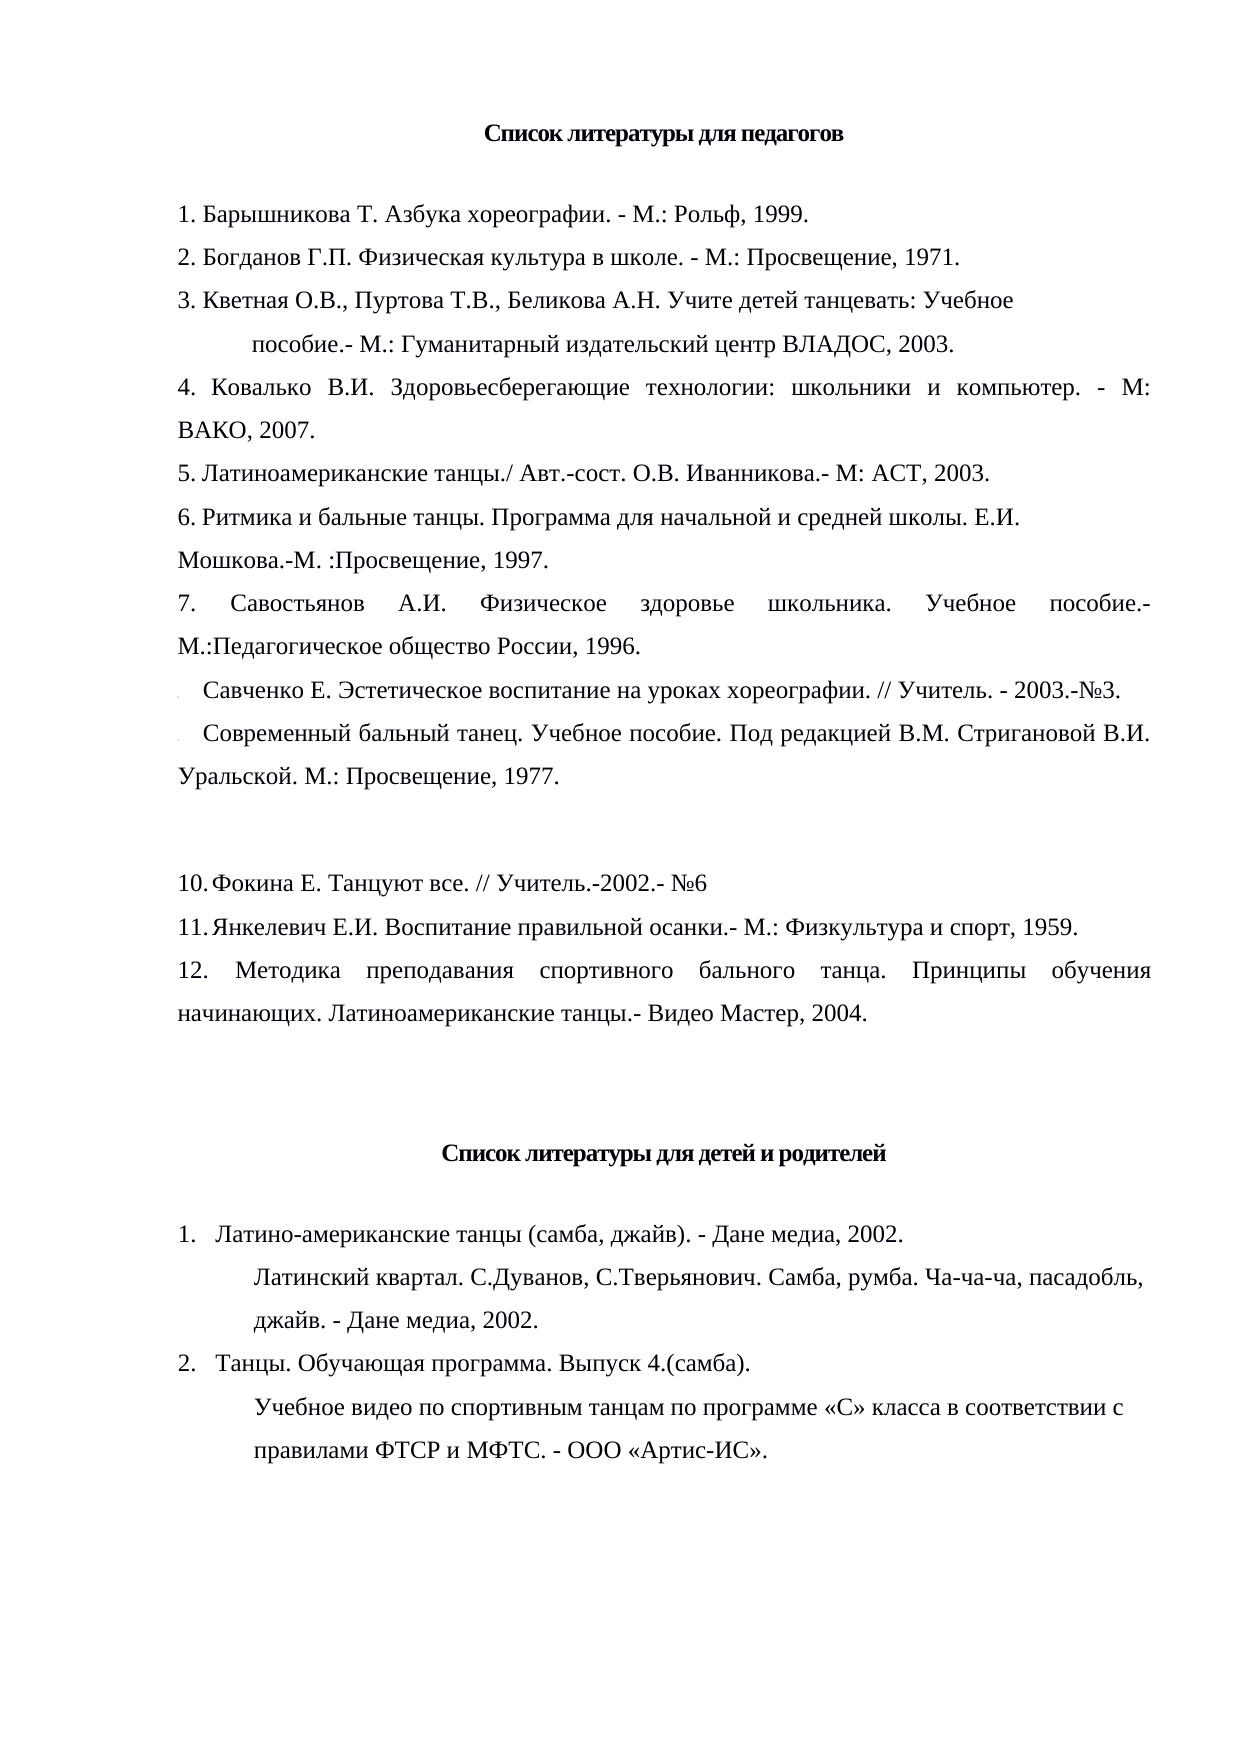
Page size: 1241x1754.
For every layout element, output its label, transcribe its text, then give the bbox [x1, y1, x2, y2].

text 4. Ковалько В.И. Здоровьесберегающие технологии: школьники и компьютер. - М: ВАКО, 2007. [177, 372, 1152, 444]
list Танцы. Обучающая программа. Выпуск 4.(самба). [178, 1348, 1152, 1377]
list Латиноамериканские танцы./ Авт.-сост. О.В. Иванникова.- М: ACT, 2003. [177, 458, 1152, 487]
text Учебное видео по спортивным танцам по программе «С» класса в соответствии с правилами ФТСР и МФТС. - ООО «Артис-ИС». [254, 1392, 1152, 1463]
list Современный бальный танец. Учебное пособие. Под редакцией В.М. Стригановой В.И. Уральской. М.: Просвещение, 1977. [177, 718, 1152, 790]
list Богданов Г.П. Физическая культура в школе. - М.: Просвещение, 1971. [177, 242, 1152, 271]
list Барышникова Т. Азбука хореографии. - М.: Рольф, 1999. [177, 199, 1152, 228]
list Савченко Е. Эстетическое воспитание на уроках хореографии. // Учитель. - 2003.-№3. [177, 675, 1152, 703]
list Ритмика и бальные танцы. Программа для начальной и средней школы. Е.И. Мошкова.-М. :Просвещение, 1997. [177, 502, 1052, 573]
text Список литературы для детей и родителей [177, 1138, 1152, 1167]
text 12. Методика преподавания спортивного бального танца. Принципы обучения начинающих. Латиноамериканские танцы.- Видео Мастер, 2004. [177, 955, 1152, 1027]
text пособие.- М.: Гуманитарный издательский центр ВЛАДОС, 2003. [252, 329, 1152, 357]
text Латинский квартал. С.Дуванов, С.Тверьянович. Самба, румба. Ча-ча-ча, пасадобль, джайв. - Дане медиа, 2002. [254, 1262, 1152, 1334]
list Латино-американские танцы (самба, джайв). - Дане медиа, 2002. [178, 1219, 1152, 1248]
list Янкелевич Е.И. Воспитание правильной осанки.- М.: Физкультура и спорт, 1959. [177, 912, 1152, 940]
list Кветная О.В., Пуртова Т.В., Беликова А.Н. Учите детей танцевать: Учебное [177, 286, 1152, 314]
text 7. Савостьянов А.И. Физическое здоровье школьника. Учебное пособие.- М.:Педагогическое общество России, 1996. [177, 588, 1152, 660]
list Список литературы для педагогов [177, 118, 1152, 147]
list Фокина Е. Танцуют все. // Учитель.-2002.- №6 [177, 868, 1152, 897]
